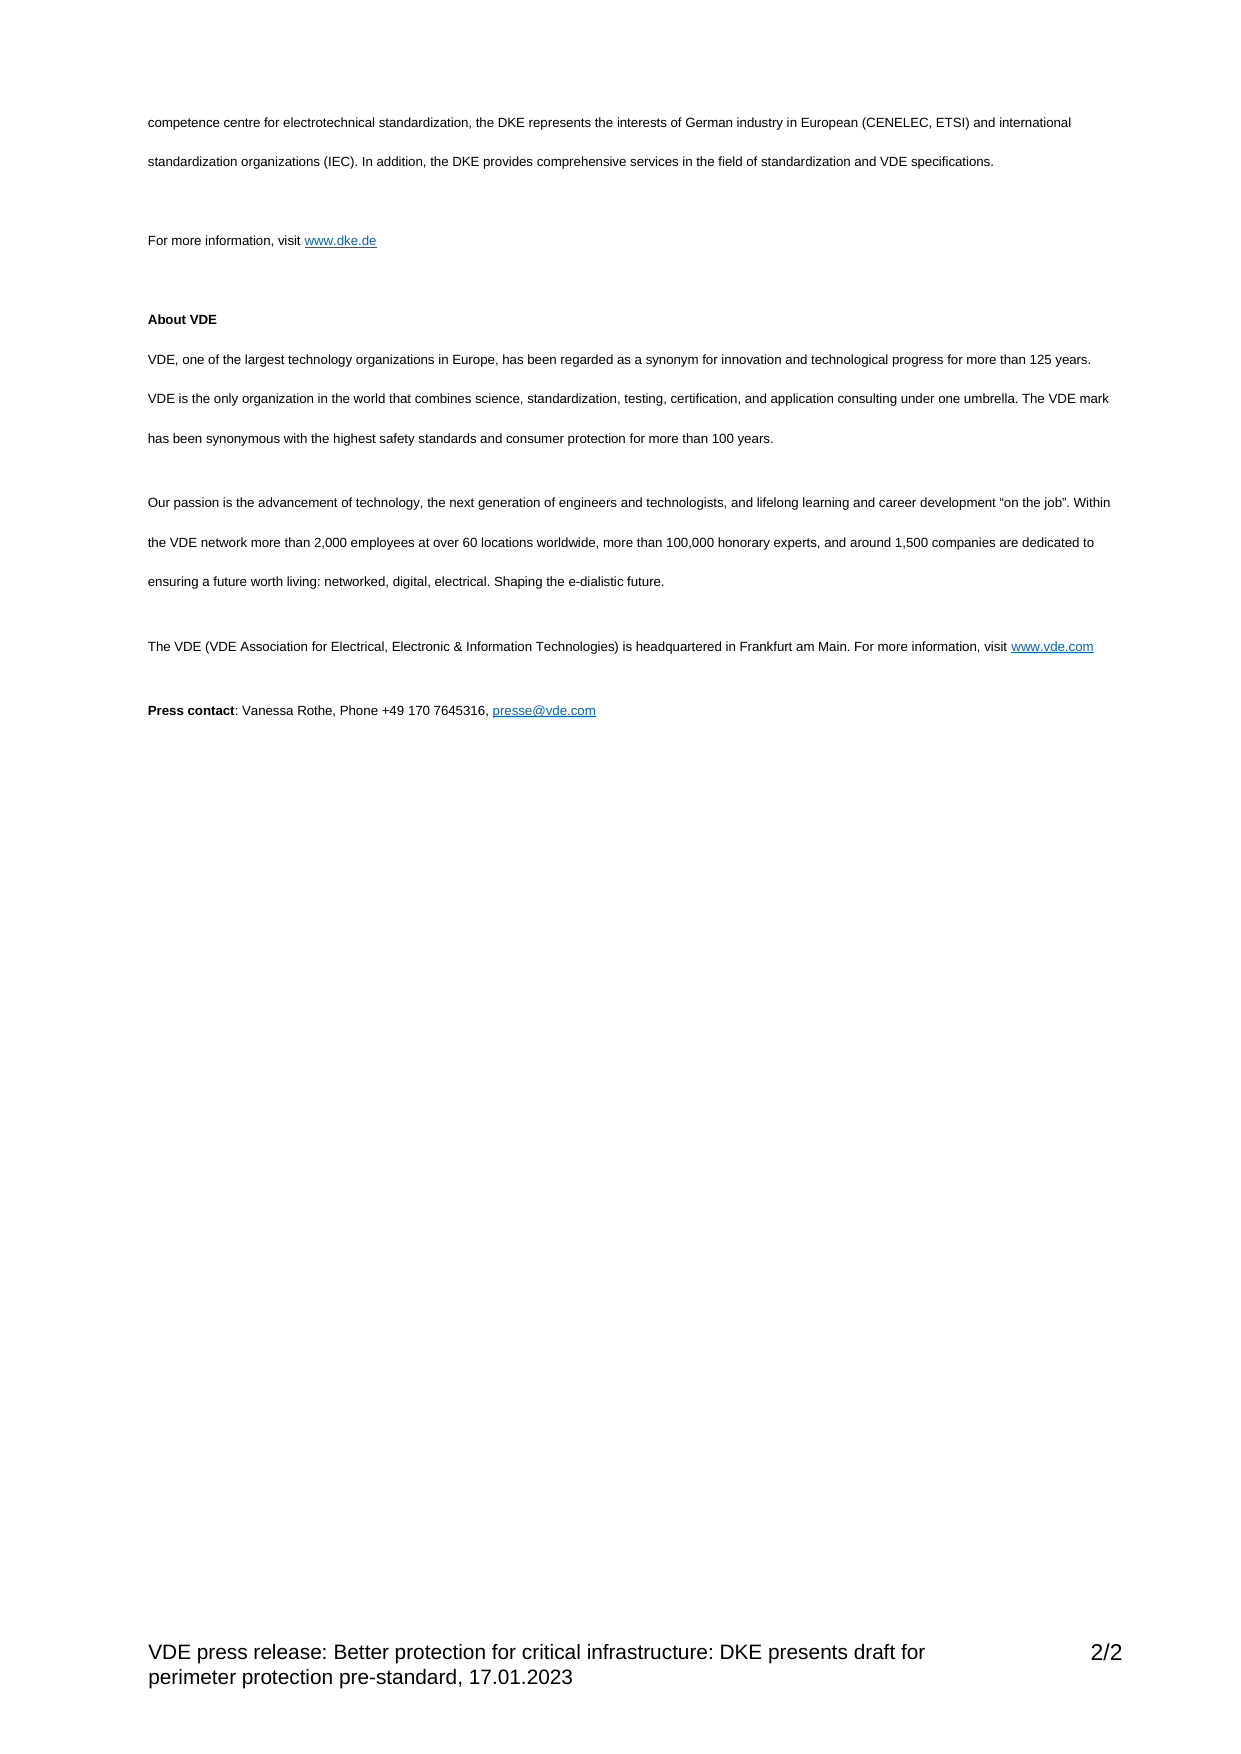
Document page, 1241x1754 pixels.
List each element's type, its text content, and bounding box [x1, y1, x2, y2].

text Press contact: Vanessa Rothe, Phone +49 170 7645316, presse@vde.com [148, 703, 1122, 729]
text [148, 115, 1122, 181]
text For more information, visit www.dke.de [148, 233, 1122, 260]
text About VDE [148, 312, 1122, 339]
text Our passion is the advancement of technology, the next generation of engineers and technologists, and lifelong learning and career development “on the job”. Within the VDE network more than 2,000 employees at over 60 locations worldwide, more than 100,000 honorary experts, and around 1,500 companies are dedicated to ensuring a future worth living: networked, digital, electrical. Shaping the e-dialistic future. [148, 495, 1122, 601]
text The VDE (VDE Association for Electrical, Electronic & Information Technologies) is headquartered in Frankfurt am Main. For more information, visit www.vde.com [148, 639, 1122, 665]
text VDE, one of the largest technology organizations in Europe, has been regarded as a synonym for innovation and technological progress for more than 125 years. VDE is the only organization in the world that combines science, standardization, testing, certification, and application consulting under one umbrella. The VDE mark has been synonymous with the highest safety standards and consumer protection for more than 100 years. [148, 352, 1122, 457]
